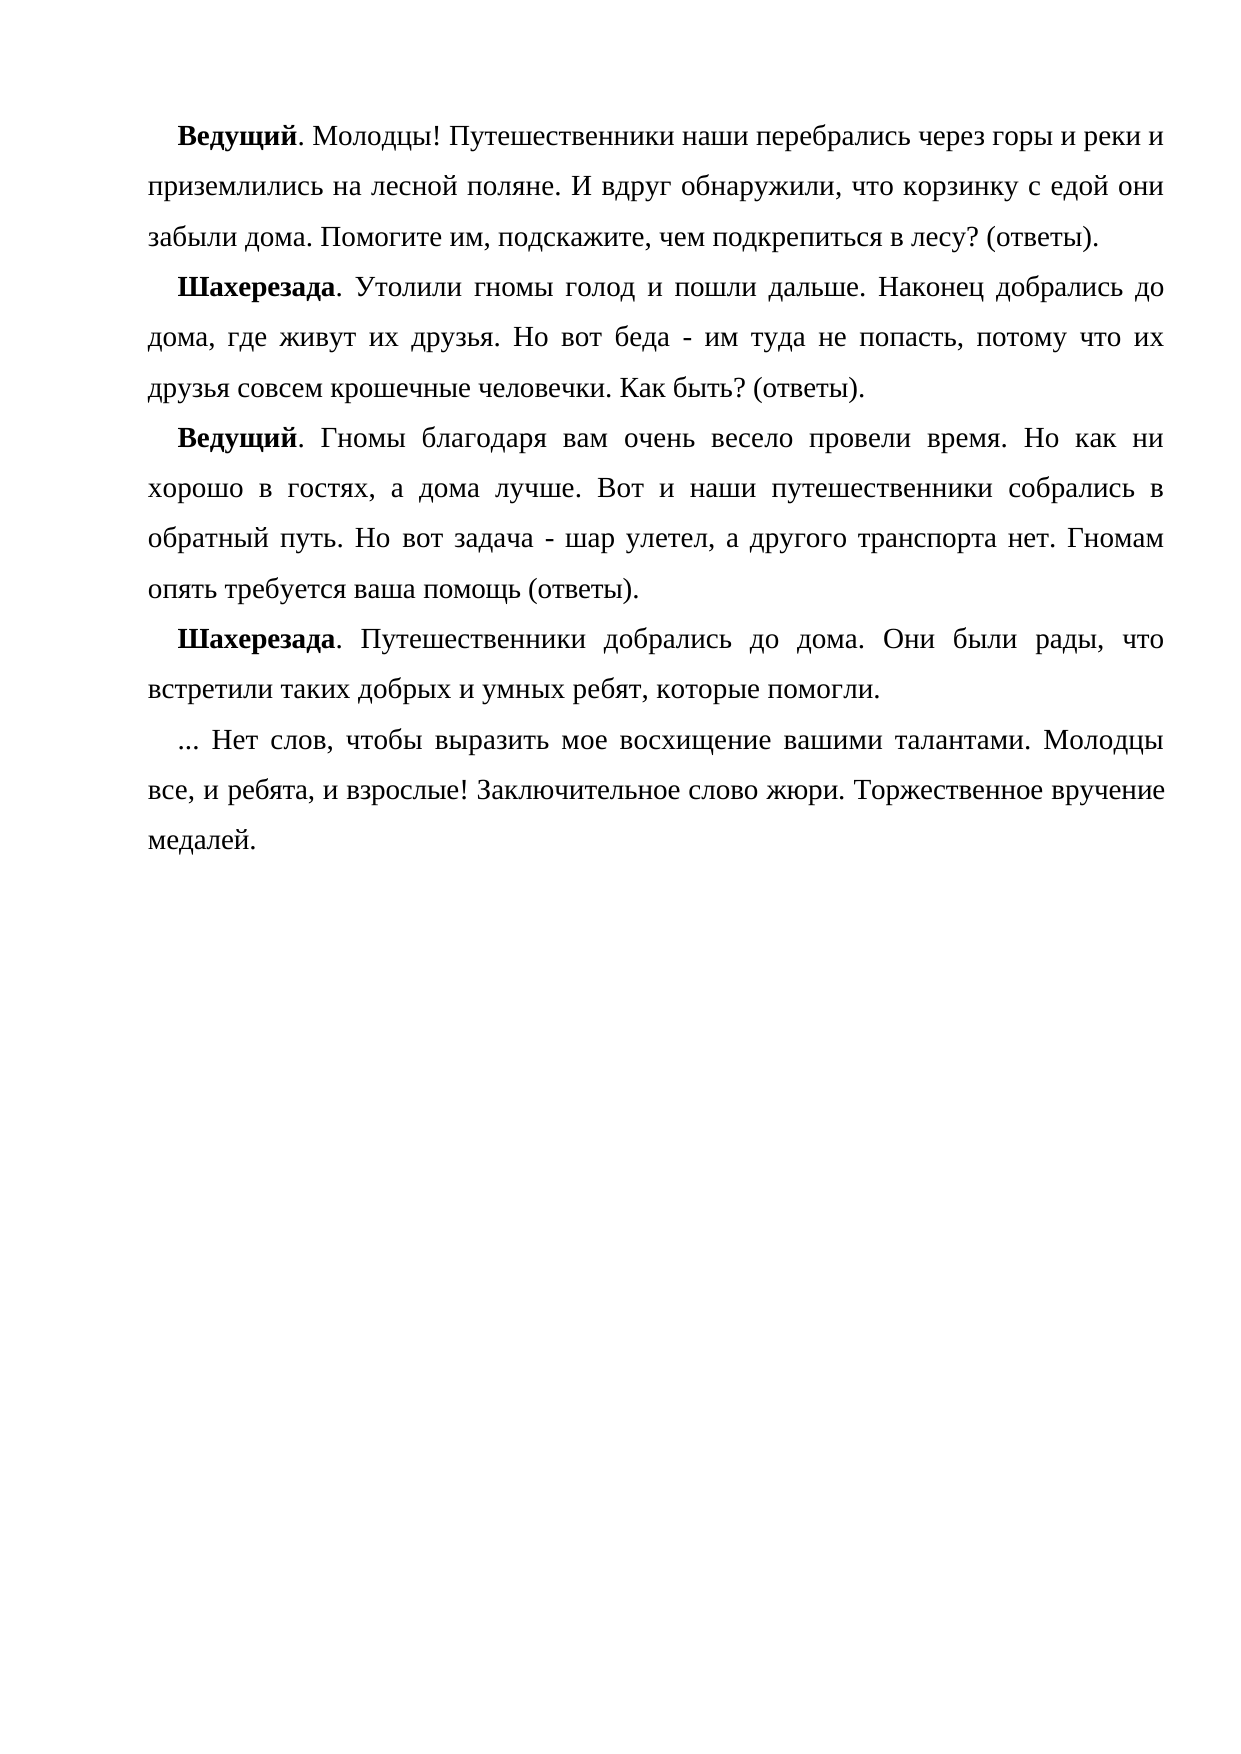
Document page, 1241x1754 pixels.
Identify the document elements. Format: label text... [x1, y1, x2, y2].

text Ведущий. Гномы благодаря вам очень весело провели время. Но как ни хорошо в гостях, а дома лучше. Вот и наши путешественники собрались в обратный путь. Но вот задача - шар улетел, а другого транспорта нет. Гномам опять требуется ваша помощь (ответы). [148, 420, 1165, 604]
text ... Нет слов, чтобы выразить мое восхищение вашими талантами. Молодцы все, и ребята, и взрослые! Заключительное слово жюри. Торжественное вручение медалей. [148, 722, 1165, 856]
text Ведущий. Молодцы! Путешественники наши перебрались через горы и реки и приземлились на лесной поляне. И вдруг обнаружили, что корзинку с едой они забыли дома. Помогите им, подскажите, чем подкрепиться в лесу? (ответы). [148, 118, 1165, 252]
text Шахерезада. Утолили гномы голод и пошли дальше. Наконец добрались до дома, где живут их друзья. Но вот беда - им туда не попасть, потому что их друзья совсем крошечные человечки. Как быть? (ответы). [148, 269, 1165, 403]
text Шахерезада. Путешественники добрались до дома. Они были рады, что встретили таких добрых и умных ребят, которые помогли. [148, 621, 1165, 705]
